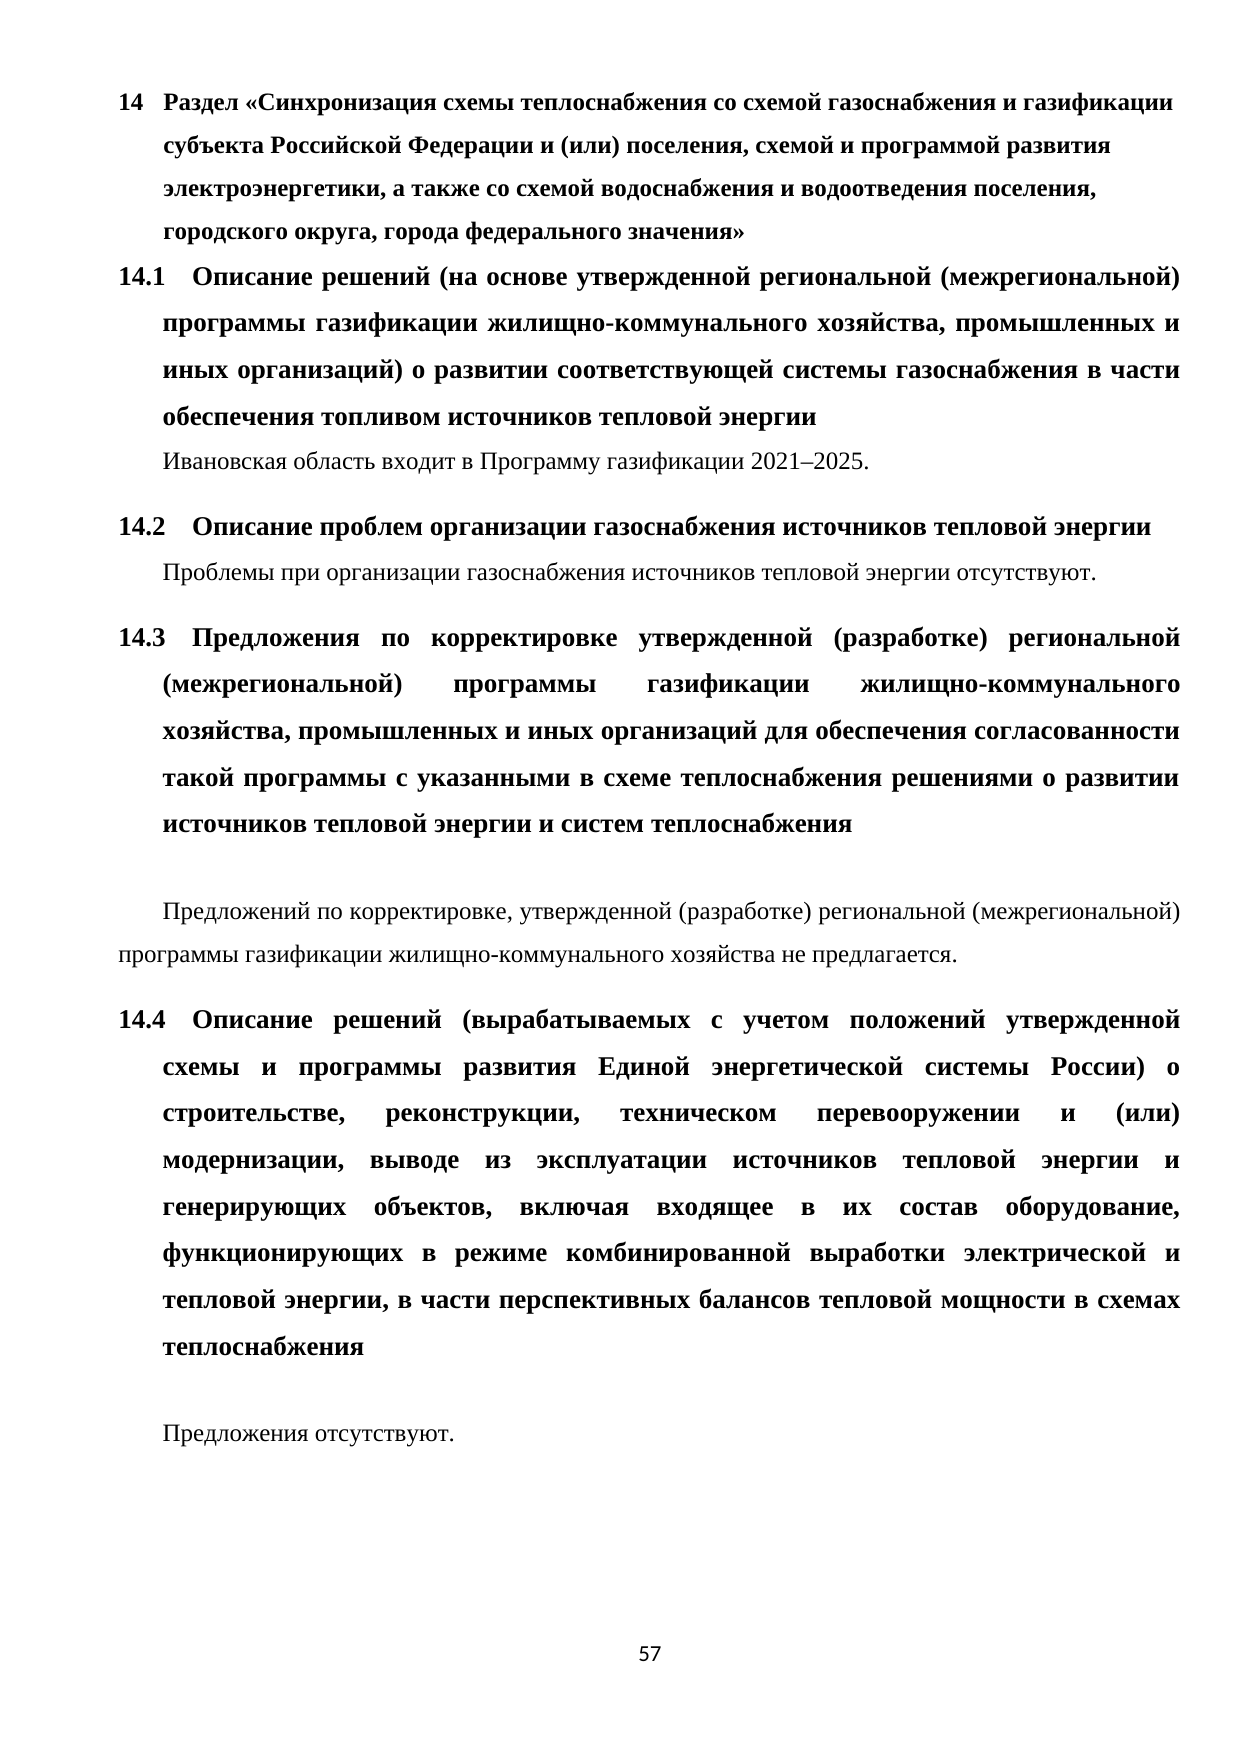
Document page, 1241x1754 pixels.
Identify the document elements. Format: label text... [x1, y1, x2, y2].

subtitle Описание решений (на основе утвержденной региональной (межрегиональной) программы газификации жилищно-коммунального хозяйства, промышленных и иных организаций) о развитии соответствующей системы газоснабжения в части обеспечения топливом источников тепловой энергии [118, 259, 1181, 431]
subtitle Описание решений (вырабатываемых с учетом положений утвержденной схемы и программы развития Единой энергетической системы России) о строительстве, реконструкции, техническом перевооружении и (или) модернизации, выводе из эксплуатации источников тепловой энергии и генерирующих объектов, включая входящее в их состав оборудование, функционирующих в режиме комбинированной выработки электрической и тепловой энергии, в части перспективных балансов тепловой мощности в схемах теплоснабжения [118, 1003, 1181, 1361]
text Раздел «Синхронизация схемы теплоснабжения со схемой газоснабжения и газификации субъекта Российской Федерации и (или) поселения, схемой и программой развития электроэнергетики, а также со схемой водоснабжения и водоотведения поселения, городского округа, города федерального значения» [118, 87, 1181, 245]
text Ивановская область входит в Программу газификации 2021–2025. [118, 446, 1181, 475]
subtitle Описание проблем организации газоснабжения источников тепловой энергии [118, 510, 1181, 541]
text Проблемы при организации газоснабжения источников тепловой энергии отсутствуют. [118, 557, 1181, 586]
text Предложения отсутствуют. [118, 1418, 1181, 1447]
text Предложений по корректировке, утвержденной (разработке) региональной (межрегиональной) программы газификации жилищно-коммунального хозяйства не предлагается. [118, 896, 1181, 968]
subtitle Предложения по корректировке утвержденной (разработке) региональной (межрегиональной) программы газификации жилищно-коммунального хозяйства, промышленных и иных организаций для обеспечения согласованности такой программы с указанными в схеме теплоснабжения решениями о развитии источников тепловой энергии и систем теплоснабжения [118, 621, 1181, 839]
